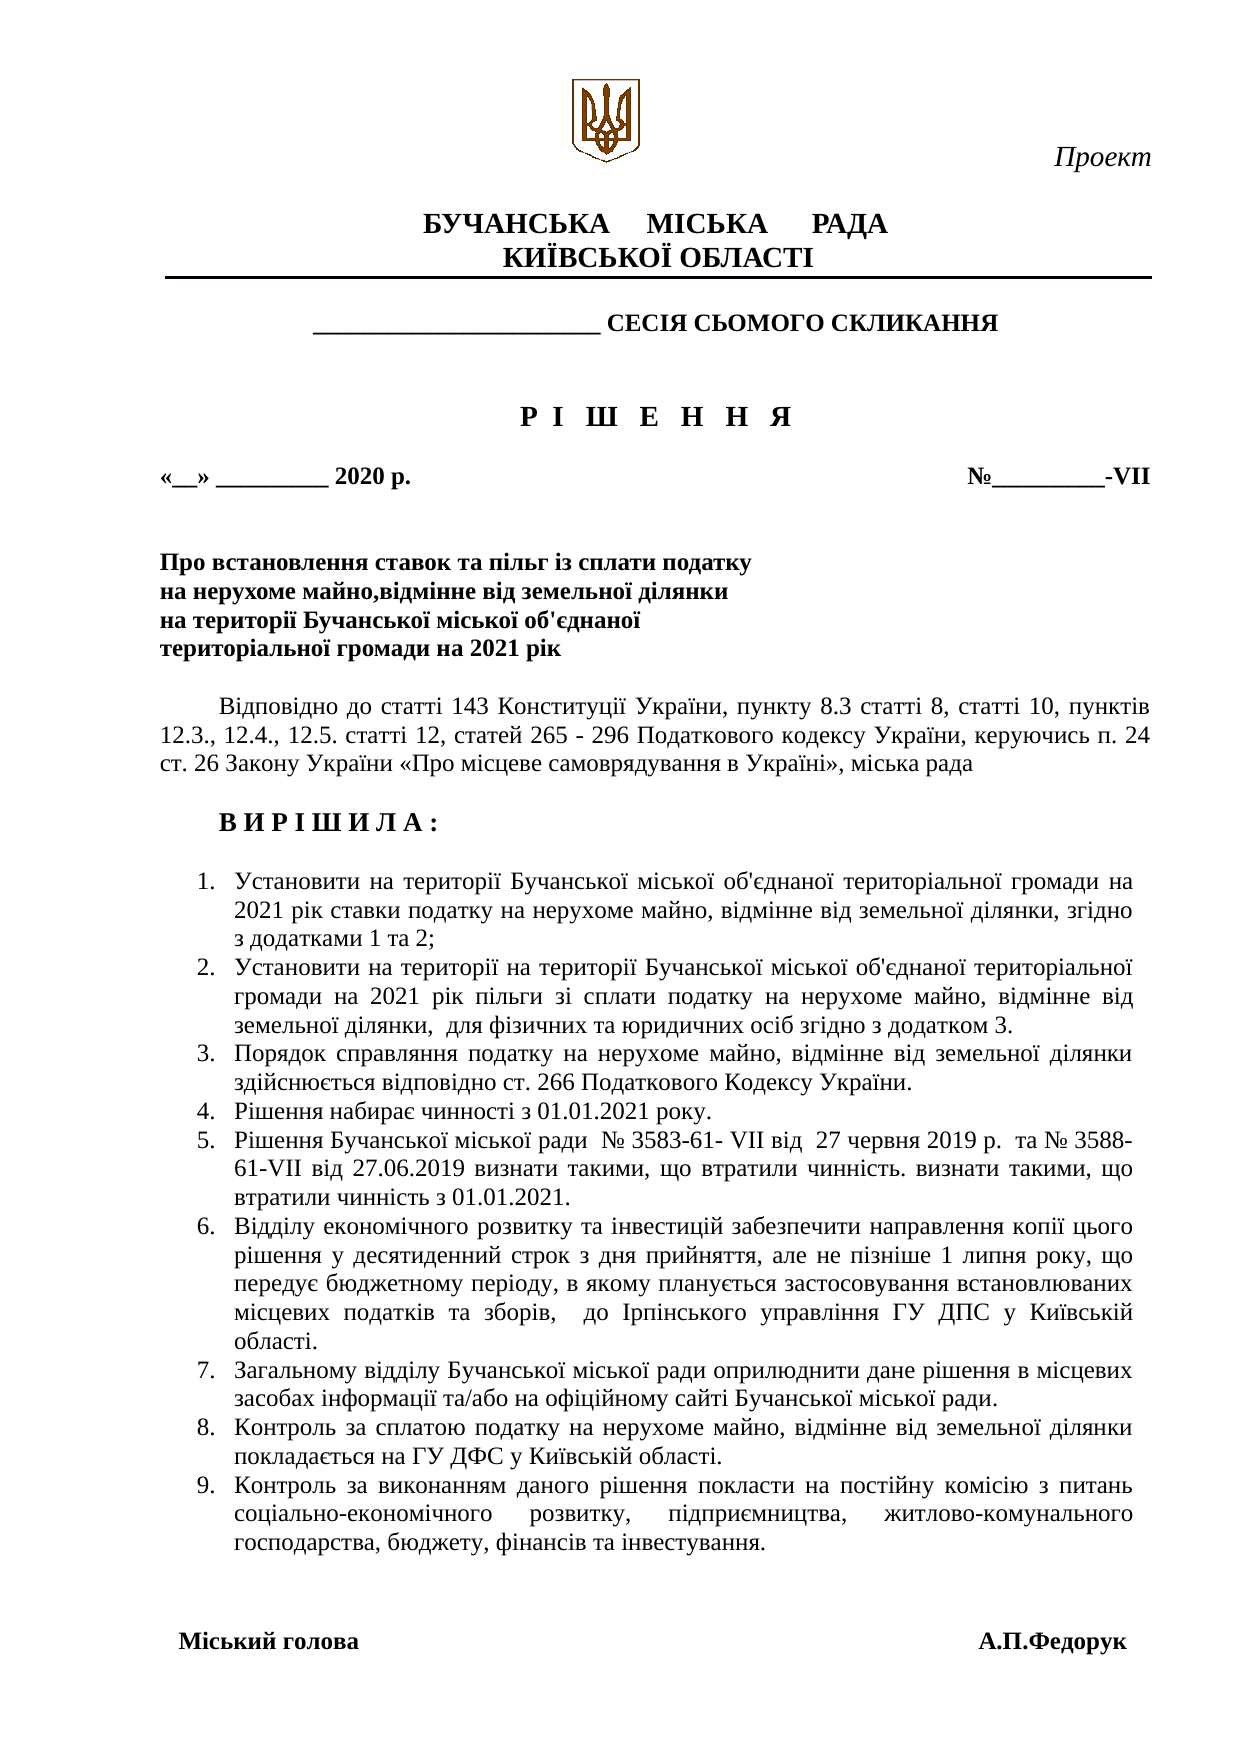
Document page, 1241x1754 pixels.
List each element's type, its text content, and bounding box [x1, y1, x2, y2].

list Рішення Бучанської міської ради № 3583-61- VІІ від 27 червня 2019 р. та № 3588-61-VII від 27.06.2019 визнати такими, що втратили чинність. визнати такими, що втратили чинність з 01.01.2021. [197, 1125, 1134, 1211]
text Міський голова А.П.Федорук [159, 1626, 1152, 1655]
list Установити на території Бучанської міської об'єднаної територіальної громади на 2021 рік ставки податку на нерухоме майно, відмінне від земельної ділянки, згідно з додатками 1 та 2; [197, 866, 1134, 952]
list Контроль за виконанням даного рішення покласти на постійну комісію з питань соціально-економічного розвитку, підприємництва, житлово-комунального господарства, бюджету, фінансів та інвестування. [197, 1470, 1134, 1556]
text «__» _________ 2020 р. №_________-VІІ [159, 461, 1152, 490]
list Відділу економічного розвитку та інвестицій забезпечити направлення копії цього рішення у десятиденний строк з дня прийняття, але не пізніше 1 липня року, що передує бюджетному періоду, в якому планується застосовування встановлюваних місцевих податків та зборів, до Ірпінського управління ГУ ДПС у Київській області. [197, 1211, 1134, 1355]
picture [565, 73, 646, 167]
list Контроль за сплатою податку на нерухоме майно, відмінне від земельної ділянки покладається на ГУ ДФС у Київській області. [197, 1412, 1134, 1470]
text на території Бучанської міської об'єднаної [159, 605, 1152, 633]
text КИЇВСЬКОЇ ОБЛАСТІ [165, 240, 1152, 276]
list Порядок справляння податку на нерухоме майно, відмінне від земельної ділянки здійснюється відповідно ст. 266 Податкового Кодексу України. [197, 1038, 1134, 1096]
list Загальному відділу Бучанської міської ради оприлюднити дане рішення в місцевих засобах інформації та/або на офіційному сайті Бучанської міської ради. [197, 1355, 1134, 1412]
list Рішення набирає чинності з 01.01.2021 року. [197, 1096, 1134, 1125]
text БУЧАНСЬКА МІСЬКА РАДА [159, 207, 1152, 240]
text Відповідно до статті 143 Конституції України, пункту 8.3 статті 8, статті 10, пунктів 12.3., 12.4., 12.5. статті 12, статей 265 - 296 Податкового кодексу України, керуючись п. 24 ст. 26 Закону України «Про місцеве самоврядування в Україні», міська рада [159, 691, 1152, 777]
text _______________________ СЕСІЯ СЬОМОГО СКЛИКАННЯ [159, 308, 1152, 336]
text В И Р І Ш И Л А : [159, 806, 1152, 837]
text на нерухоме майно,відмінне від земельної ділянки [159, 576, 1152, 605]
text Р І Ш Е Н Н Я [159, 399, 1152, 432]
text Проект [159, 73, 1152, 173]
text Про встановлення ставок та пільг із сплати податку [159, 547, 1152, 576]
list Установити на території на території Бучанської міської об'єднаної територіальної громади на 2021 рік пільги зі сплати податку на нерухоме майно, відмінне від земельної ділянки, для фізичних та юридичних осіб згідно з додатком 3. [197, 952, 1134, 1038]
text територіальної громади на 2021 рік [159, 633, 1152, 662]
